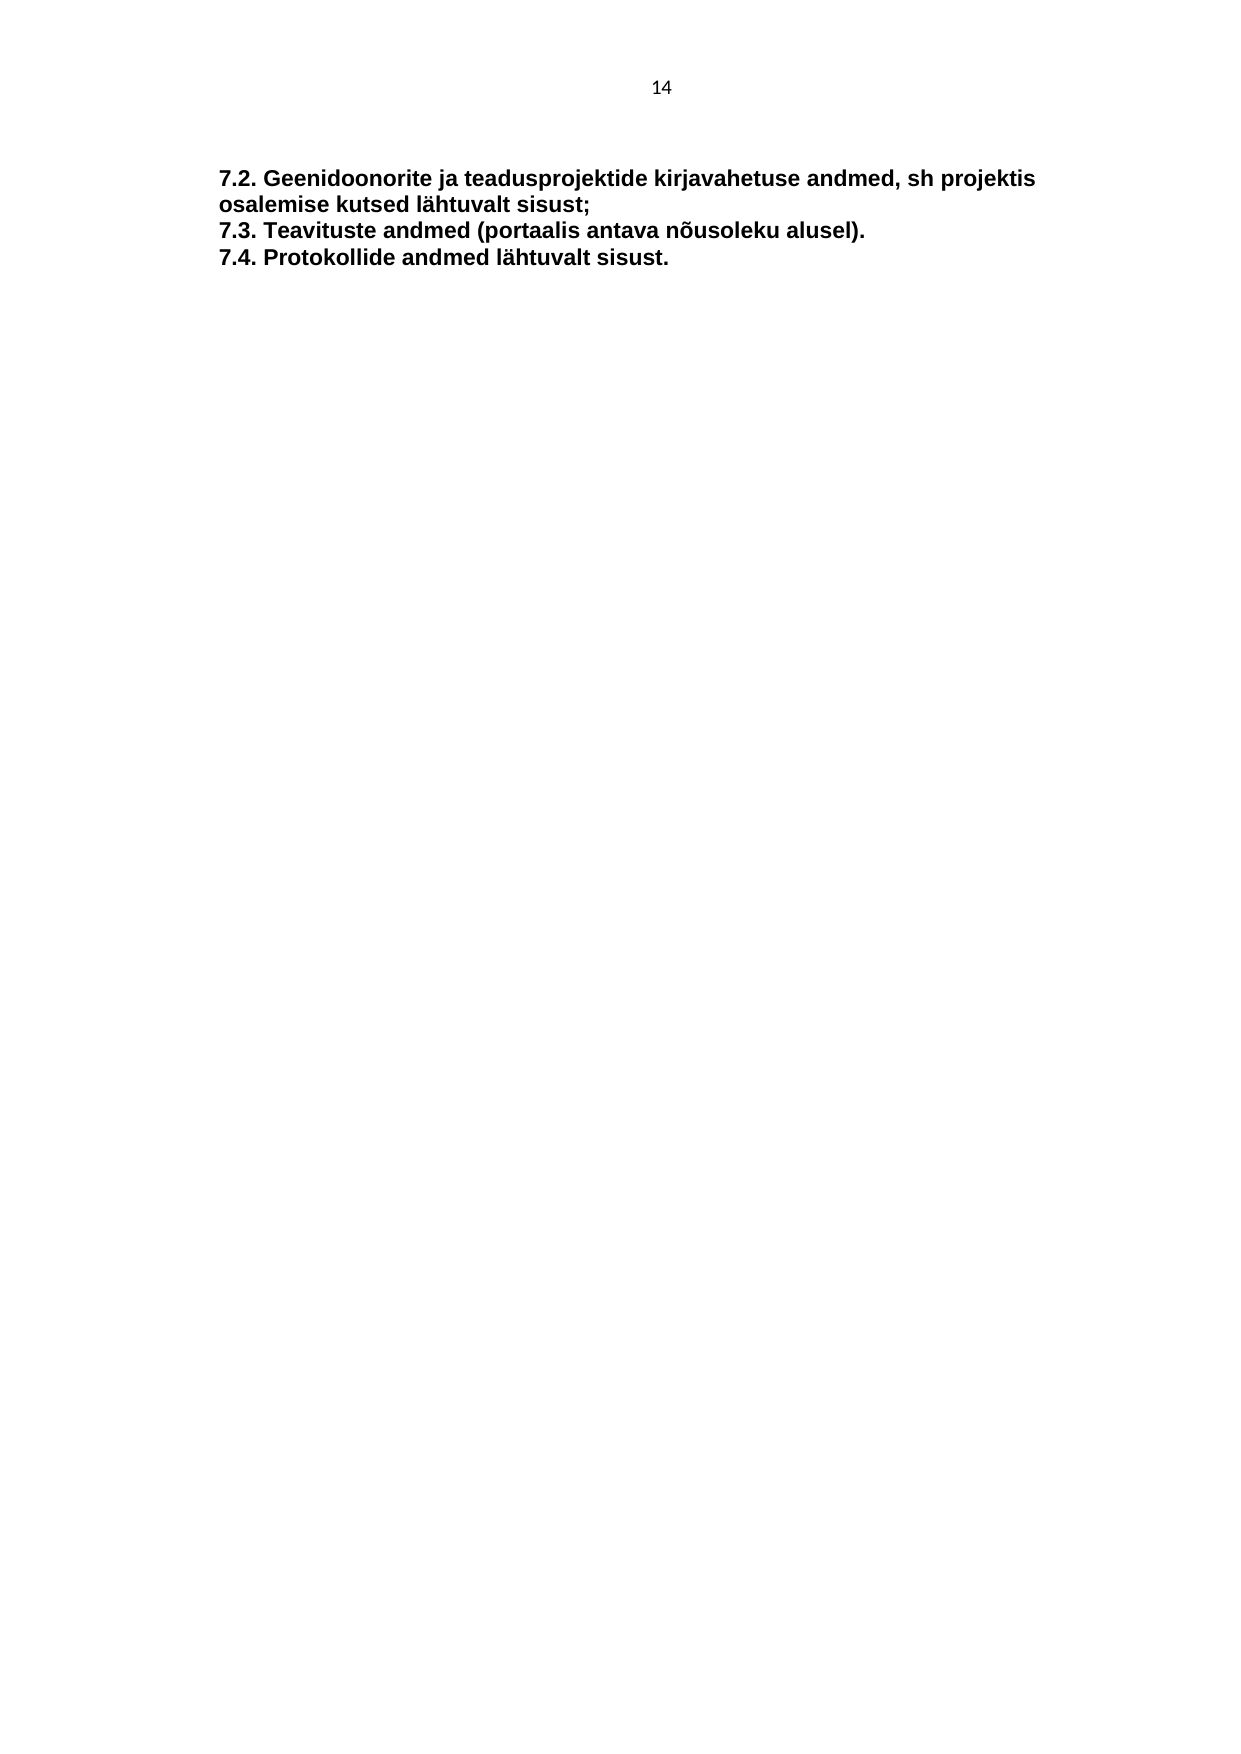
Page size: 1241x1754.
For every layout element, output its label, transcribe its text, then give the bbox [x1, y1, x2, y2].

text 7.4. Protokollide andmed lähtuvalt sisust. [218, 244, 1134, 270]
text 7.2. Geenidoonorite ja teadusprojektide kirjavahetuse andmed, sh projektis osalemise kutsed lähtuvalt sisust; [218, 165, 1134, 217]
text 7.3. Teavituste andmed (portaalis antava nõusoleku alusel). [218, 217, 1134, 244]
